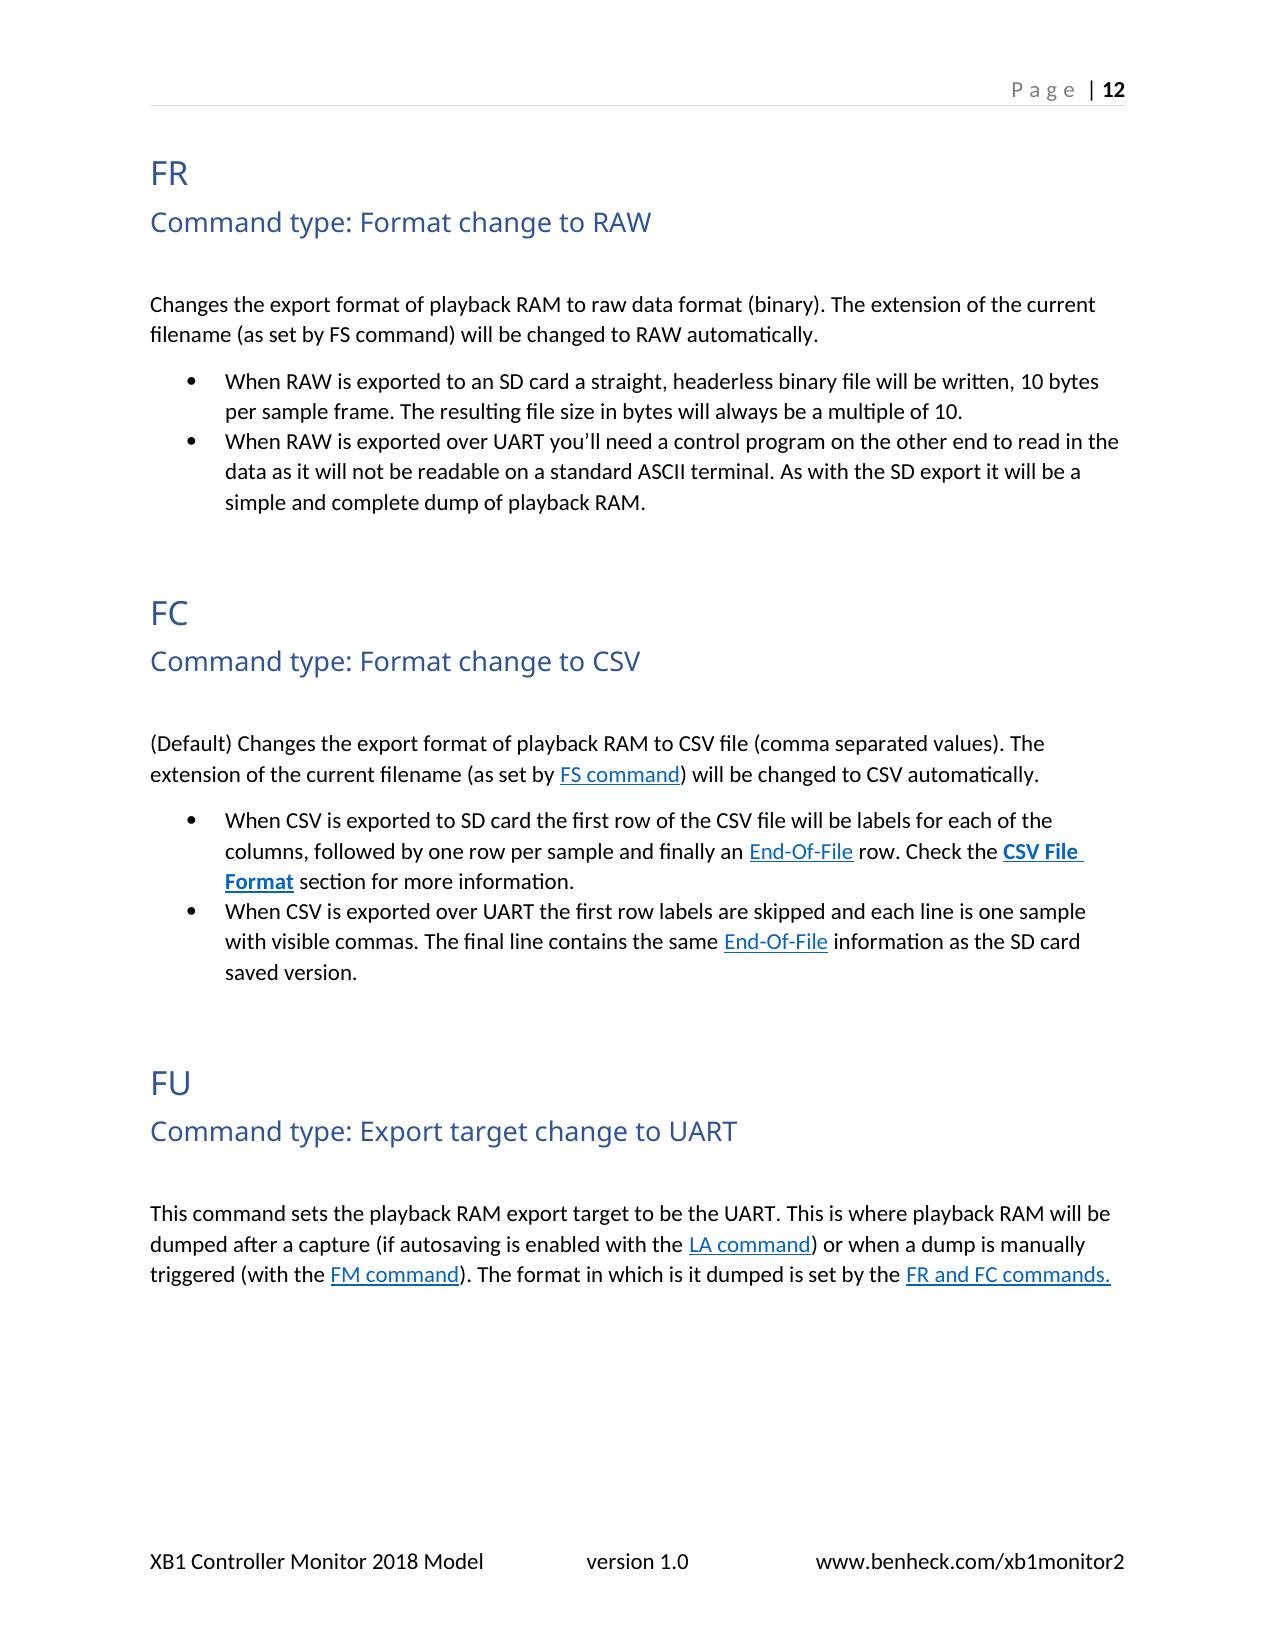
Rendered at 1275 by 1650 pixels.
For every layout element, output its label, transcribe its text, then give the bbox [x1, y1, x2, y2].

subtitle Command type: Format change to RAW [150, 203, 1125, 240]
text Changes the export format of playback RAM to raw data format (binary). The extension of the current filename (as set by FS command) will be changed to RAW automatically. [150, 290, 1125, 348]
list When CSV is exported over UART the first row labels are skipped and each line is one sample with visible commas. The final line contains the same End-Of-File information as the SD card saved version. [187, 897, 1125, 986]
text (Default) Changes the export format of playback RAM to CSV file (comma separated values). The extension of the current filename (as set by FS command) will be changed to CSV automatically. [150, 729, 1125, 788]
list When CSV is exported to SD card the first row of the CSV file will be labels for each of the columns, followed by one row per sample and finally an End-Of-File row. Check the CSV File Format section for more information. [187, 807, 1125, 895]
text This command sets the playback RAM export target to be the UART. This is where playback RAM will be dumped after a capture (if autosaving is enabled with the LA command) or when a dump is manually triggered (with the FM command). The format in which is it dumped is set by the FR and FC commands. [150, 1199, 1125, 1288]
subtitle FC [150, 590, 1125, 635]
list When RAW is exported to an SD card a straight, headerless binary file will be written, 10 bytes per sample frame. The resulting file size in bytes will always be a multiple of 10. [187, 367, 1125, 425]
subtitle FU [150, 1060, 1125, 1105]
subtitle Command type: Format change to CSV [150, 643, 1125, 680]
list When RAW is exported over UART you’ll need a control program on the other end to read in the data as it will not be readable on a standard ASCII terminal. As with the SD export it will be a simple and complete dump of playback RAM. [187, 427, 1125, 516]
subtitle FR [150, 150, 1125, 195]
subtitle Command type: Export target change to UART [150, 1113, 1125, 1150]
